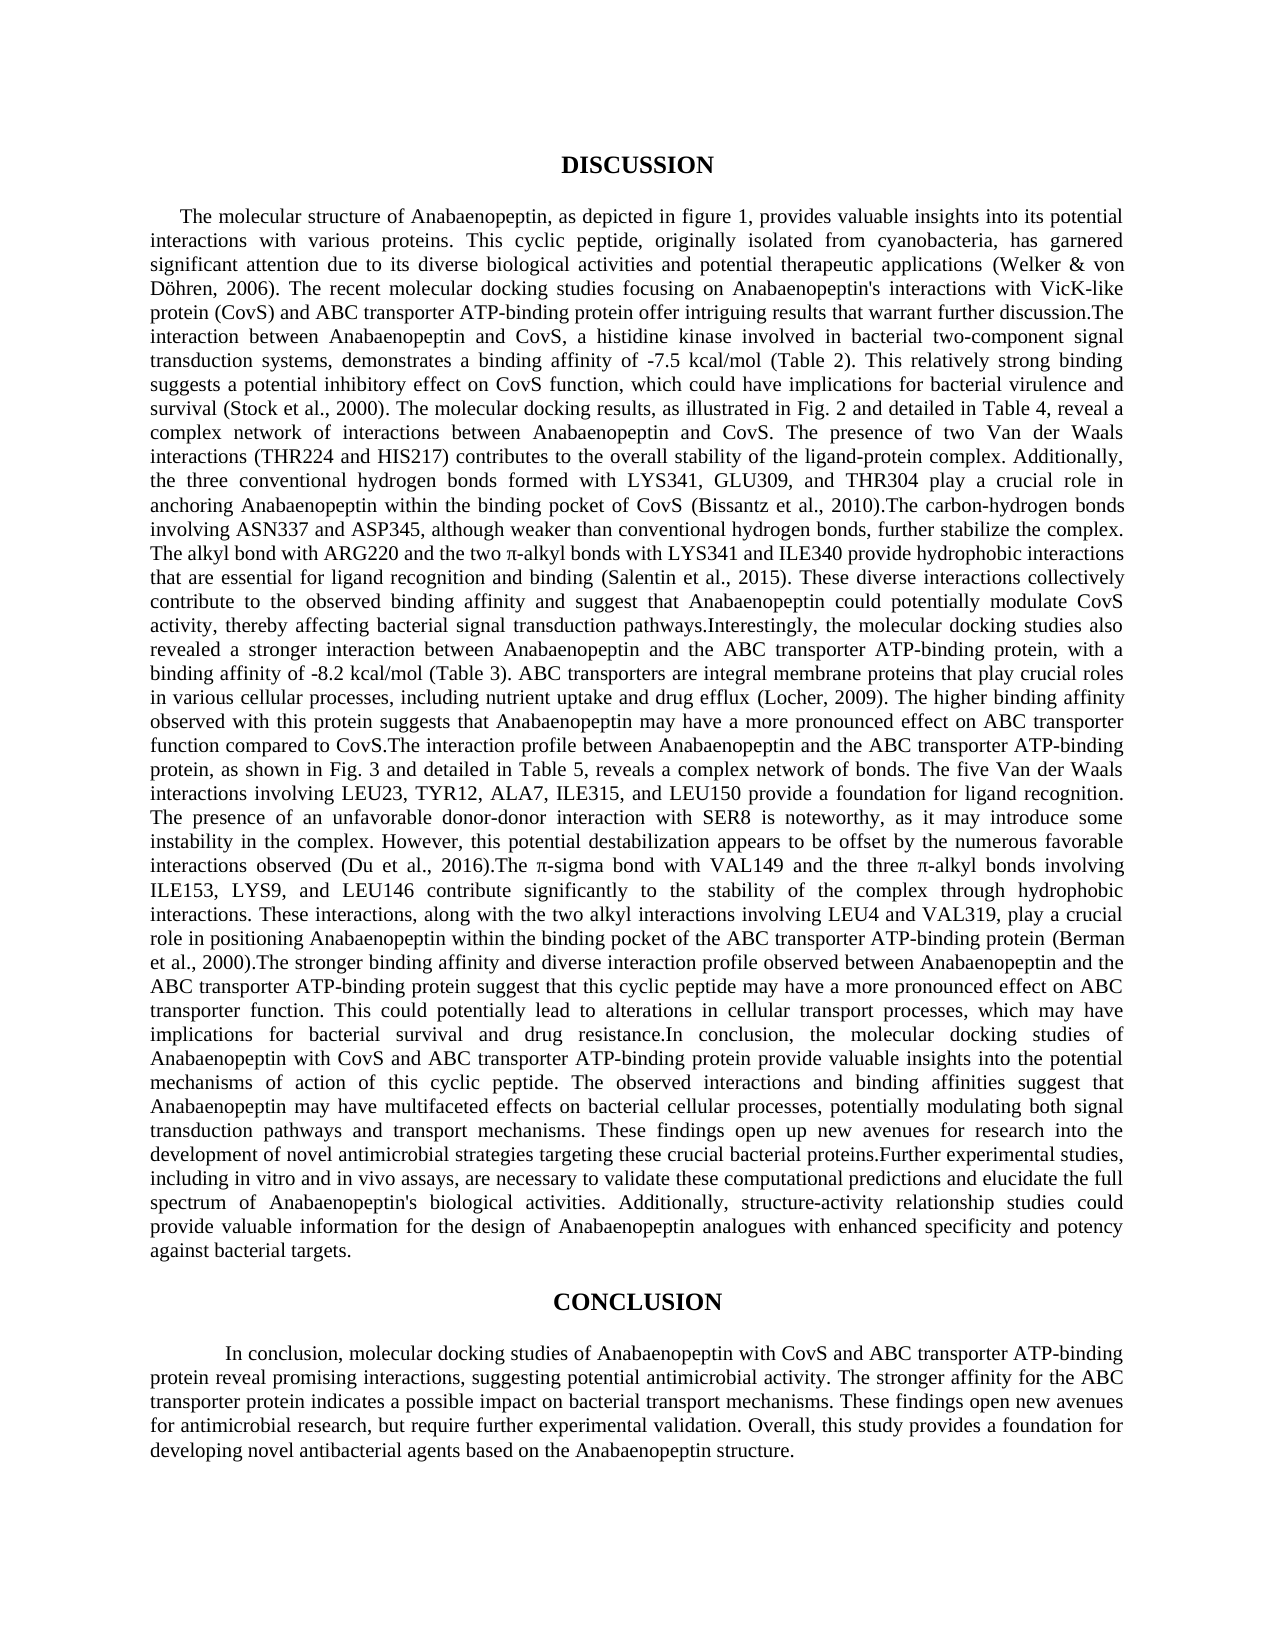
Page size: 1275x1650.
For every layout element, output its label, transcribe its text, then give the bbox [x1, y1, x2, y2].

text In conclusion, molecular docking studies of Anabaenopeptin with CovS and ABC transporter ATP-binding protein reveal promising interactions, suggesting potential antimicrobial activity. The stronger affinity for the ABC transporter protein indicates a possible impact on bacterial transport mechanisms. These findings open new avenues for antimicrobial research, but require further experimental validation. Overall, this study provides a foundation for developing novel antibacterial agents based on the Anabaenopeptin structure. [150, 1341, 1125, 1462]
subtitle Conclusion [150, 1287, 1125, 1316]
text The molecular structure of Anabaenopeptin, as depicted in figure 1, provides valuable insights into its potential interactions with various proteins. This cyclic peptide, originally isolated from cyanobacteria, has garnered significant attention due to its diverse biological activities and potential therapeutic applications (Welker & von Döhren, 2006). The recent molecular docking studies focusing on Anabaenopeptin's interactions with VicK-like protein (CovS) and ABC transporter ATP-binding protein offer intriguing results that warrant further discussion.The interaction between Anabaenopeptin and CovS, a histidine kinase involved in bacterial two-component signal transduction systems, demonstrates a binding affinity of -7.5 kcal/mol (Table 2). This relatively strong binding suggests a potential inhibitory effect on CovS function, which could have implications for bacterial virulence and survival (Stock et al., 2000). The molecular docking results, as illustrated in Fig. 2 and detailed in Table 4, reveal a complex network of interactions between Anabaenopeptin and CovS. The presence of two Van der Waals interactions (THR224 and HIS217) contributes to the overall stability of the ligand-protein complex. Additionally, the three conventional hydrogen bonds formed with LYS341, GLU309, and THR304 play a crucial role in anchoring Anabaenopeptin within the binding pocket of CovS (Bissantz et al., 2010).The carbon-hydrogen bonds involving ASN337 and ASP345, although weaker than conventional hydrogen bonds, further stabilize the complex. The alkyl bond with ARG220 and the two π-alkyl bonds with LYS341 and ILE340 provide hydrophobic interactions that are essential for ligand recognition and binding (Salentin et al., 2015). These diverse interactions collectively contribute to the observed binding affinity and suggest that Anabaenopeptin could potentially modulate CovS activity, thereby affecting bacterial signal transduction pathways.Interestingly, the molecular docking studies also revealed a stronger interaction between Anabaenopeptin and the ABC transporter ATP-binding protein, with a binding affinity of -8.2 kcal/mol (Table 3). ABC transporters are integral membrane proteins that play crucial roles in various cellular processes, including nutrient uptake and drug efflux (Locher, 2009). The higher binding affinity observed with this protein suggests that Anabaenopeptin may have a more pronounced effect on ABC transporter function compared to CovS.The interaction profile between Anabaenopeptin and the ABC transporter ATP-binding protein, as shown in Fig. 3 and detailed in Table 5, reveals a complex network of bonds. The five Van der Waals interactions involving LEU23, TYR12, ALA7, ILE315, and LEU150 provide a foundation for ligand recognition. The presence of an unfavorable donor-donor interaction with SER8 is noteworthy, as it may introduce some instability in the complex. However, this potential destabilization appears to be offset by the numerous favorable interactions observed (Du et al., 2016).The π-sigma bond with VAL149 and the three π-alkyl bonds involving ILE153, LYS9, and LEU146 contribute significantly to the stability of the complex through hydrophobic interactions. These interactions, along with the two alkyl interactions involving LEU4 and VAL319, play a crucial role in positioning Anabaenopeptin within the binding pocket of the ABC transporter ATP-binding protein (Berman et al., 2000).The stronger binding affinity and diverse interaction profile observed between Anabaenopeptin and the ABC transporter ATP-binding protein suggest that this cyclic peptide may have a more pronounced effect on ABC transporter function. This could potentially lead to alterations in cellular transport processes, which may have implications for bacterial survival and drug resistance.In conclusion, the molecular docking studies of Anabaenopeptin with CovS and ABC transporter ATP-binding protein provide valuable insights into the potential mechanisms of action of this cyclic peptide. The observed interactions and binding affinities suggest that Anabaenopeptin may have multifaceted effects on bacterial cellular processes, potentially modulating both signal transduction pathways and transport mechanisms. These findings open up new avenues for research into the development of novel antimicrobial strategies targeting these crucial bacterial proteins.Further experimental studies, including in vitro and in vivo assays, are necessary to validate these computational predictions and elucidate the full spectrum of Anabaenopeptin's biological activities. Additionally, structure-activity relationship studies could provide valuable information for the design of Anabaenopeptin analogues with enhanced specificity and potency against bacterial targets. [150, 204, 1125, 1262]
subtitle Discussion [150, 150, 1125, 179]
